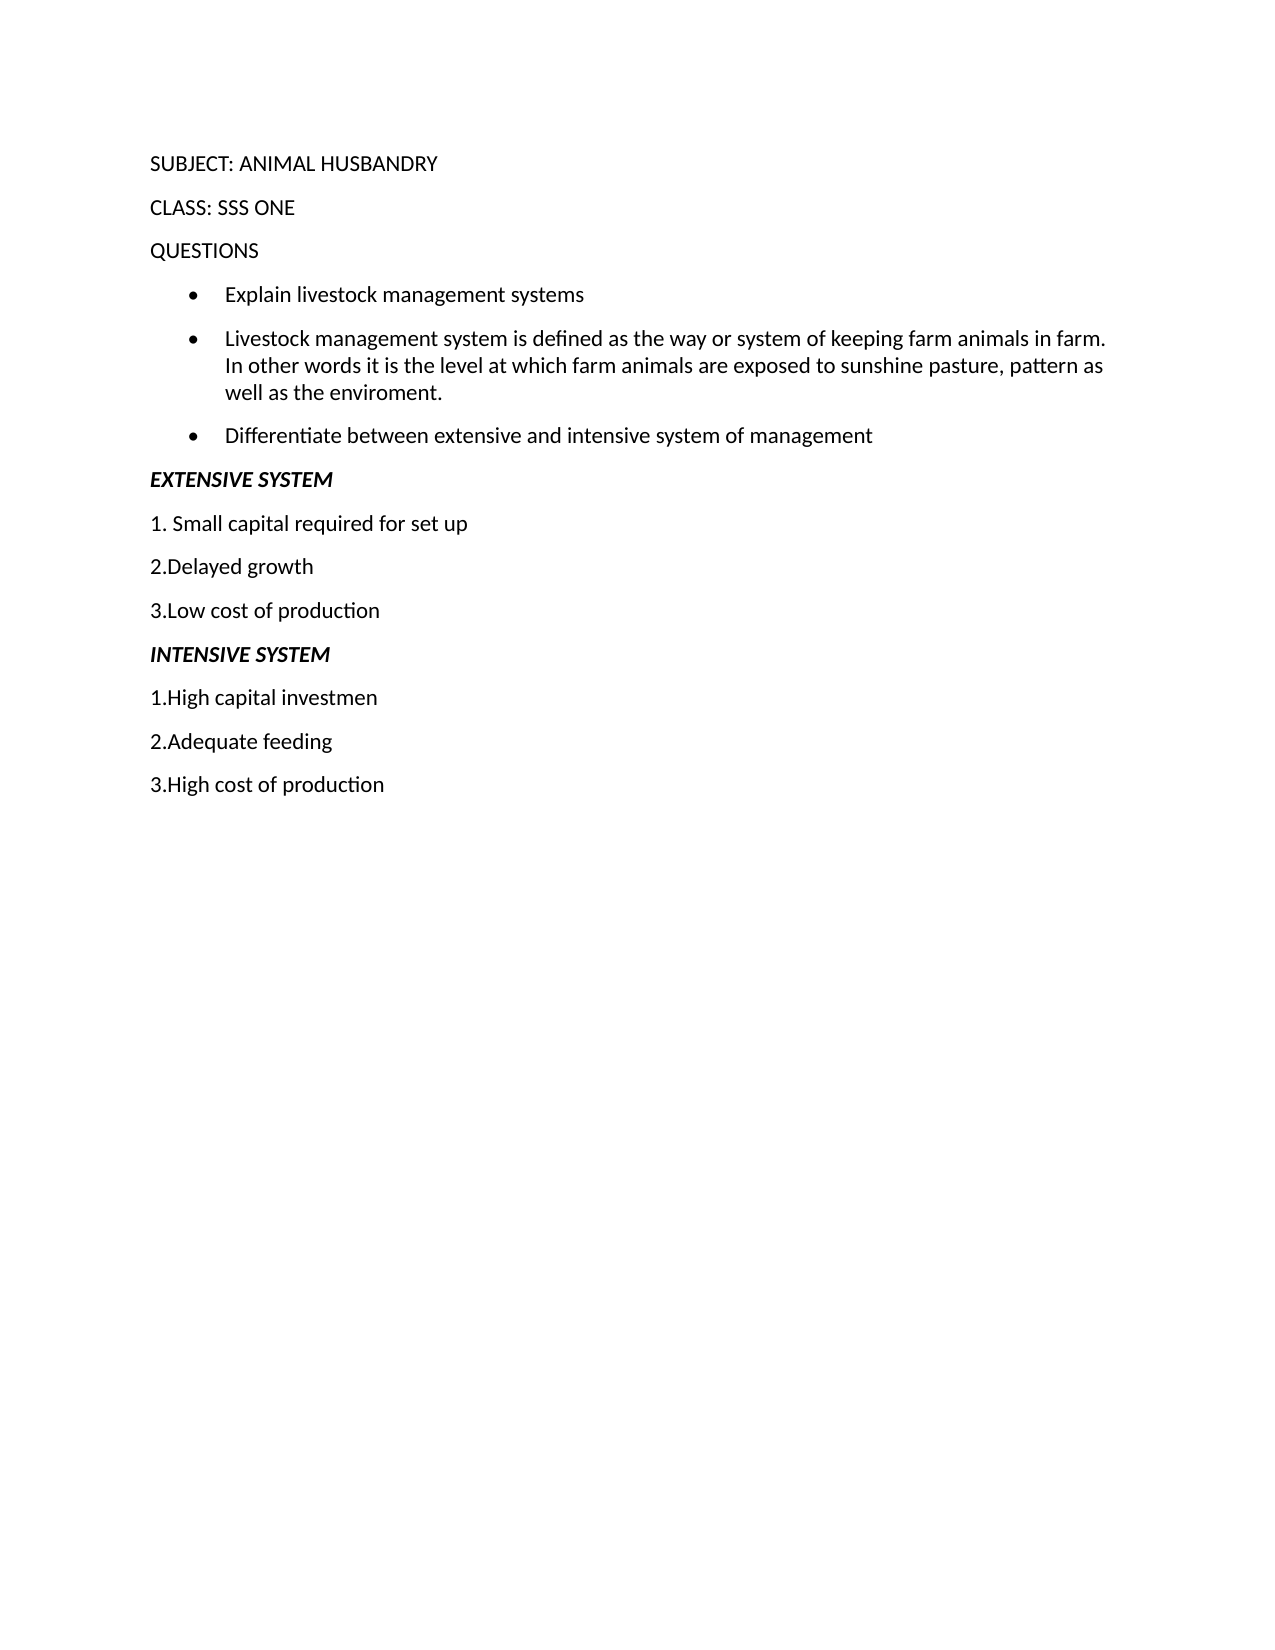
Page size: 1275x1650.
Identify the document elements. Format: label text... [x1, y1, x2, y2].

text 1.High capital investmen [150, 684, 1125, 711]
text INTENSIVE SYSTEM [150, 640, 1125, 667]
text SUBJECT: ANIMAL HUSBANDRY [150, 150, 1125, 177]
text 2.Delayed growth [150, 553, 1125, 580]
list Explain livestock management systems [187, 281, 1125, 308]
text 3.Low cost of production [150, 597, 1125, 624]
text 1. Small capital required for set up [150, 509, 1125, 536]
list Livestock management system is defined as the way or system of keeping farm animals in farm. In other words it is the level at which farm animals are exposed to sunshine pasture, pattern as well as the enviroment. [187, 324, 1125, 406]
list Differentiate between extensive and intensive system of management [187, 422, 1125, 449]
text EXTENSIVE SYSTEM [150, 466, 1125, 493]
text CLASS: SSS ONE [150, 194, 1125, 221]
text QUESTIONS [150, 237, 1125, 264]
text 3.High cost of production [150, 771, 1125, 798]
text 2.Adequate feeding [150, 728, 1125, 755]
